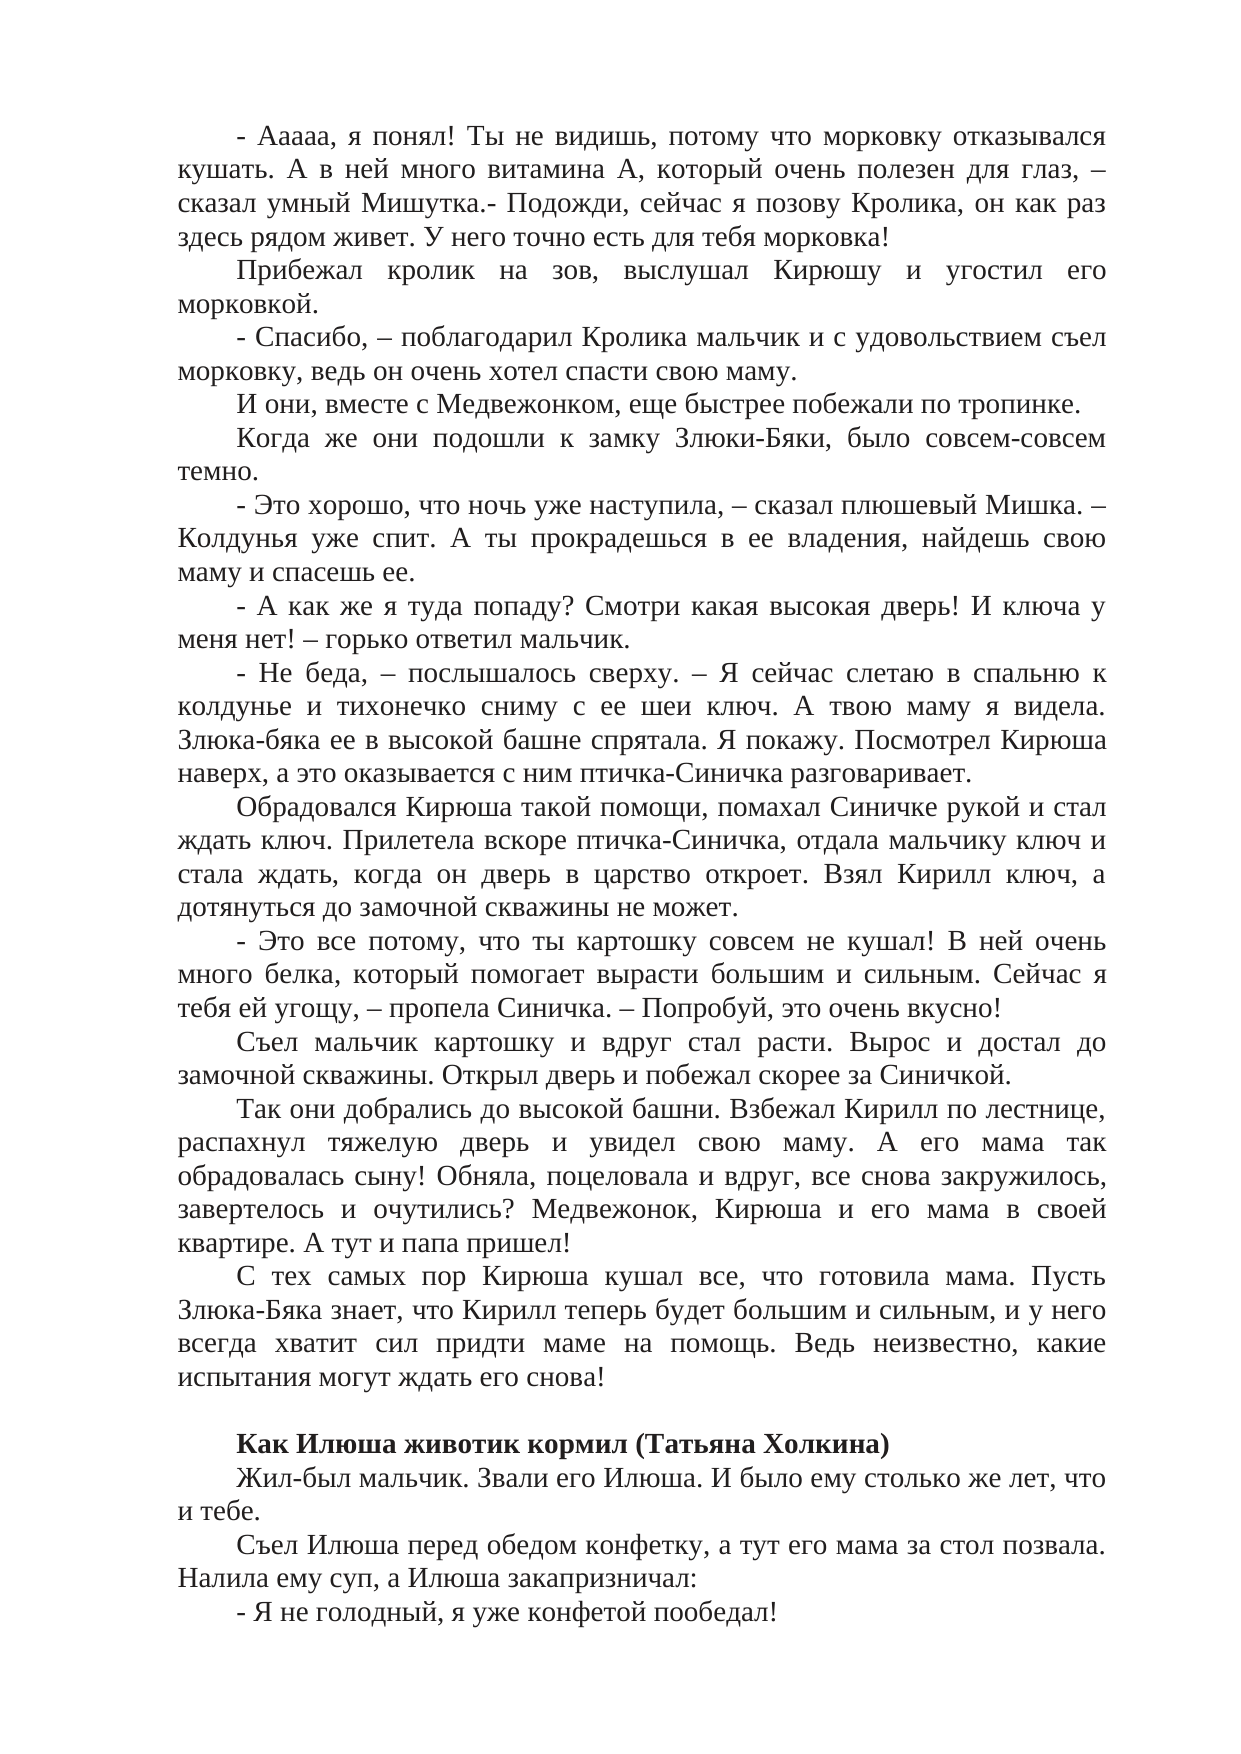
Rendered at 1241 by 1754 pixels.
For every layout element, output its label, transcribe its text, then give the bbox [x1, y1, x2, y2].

text - А как же я туда попаду? Смотри какая высокая дверь! И ключа у меня нет! – горько ответил мальчик. [177, 588, 1107, 655]
text Как Илюша животик кормил (Татьяна Холкина) [177, 1426, 1107, 1460]
text - Ааааа, я понял! Ты не видишь, потому что морковку отказывался кушать. А в ней много витамина А, который очень полезен для глаз, – сказал умный Мишутка.- Подожди, сейчас я позову Кролика, он как раз здесь рядом живет. У него точно есть для тебя морковка! [177, 118, 1107, 252]
text - Не беда, – послышалось сверху. – Я сейчас слетаю в спальню к колдунье и тихонечко сниму с ее шеи ключ. А твою маму я видела. Злюка-бяка ее в высокой башне спрятала. Я покажу. Посмотрел Кирюша наверх, а это оказывается с ним птичка-Синичка разговаривает. [177, 655, 1107, 789]
text - Это все потому, что ты картошку совсем не кушал! В ней очень много белка, который помогает вырасти большим и сильным. Сейчас я тебя ей угощу, – пропела Синичка. – Попробуй, это очень вкусно! [177, 923, 1107, 1024]
text - Это хорошо, что ночь уже наступила, – сказал плюшевый Мишка. – Колдунья уже спит. А ты прокрадешься в ее владения, найдешь свою маму и спасешь ее. [177, 487, 1107, 588]
text С тех самых пор Кирюша кушал все, что готовила мама. Пусть Злюка-Бяка знает, что Кирилл теперь будет большим и сильным, и у него всегда хватит сил придти маме на помощь. Ведь неизвестно, какие испытания могут ждать его снова! [177, 1258, 1107, 1393]
text - Спасибо, – поблагодарил Кролика мальчик и с удовольствием съел морковку, ведь он очень хотел спасти свою маму. [177, 319, 1107, 386]
text Жил-был мальчик. Звали его Илюша. И было ему столько же лет, что и тебе. [177, 1460, 1107, 1527]
text Когда же они подошли к замку Злюки-Бяки, было совсем-совсем темно. [177, 420, 1107, 487]
text Съел мальчик картошку и вдруг стал расти. Вырос и достал до замочной скважины. Открыл дверь и побежал скорее за Синичкой. [177, 1024, 1107, 1091]
text И они, вместе с Медвежонком, еще быстрее побежали по тропинке. [177, 386, 1107, 420]
text Так они добрались до высокой башни. Взбежал Кирилл по лестнице, распахнул тяжелую дверь и увидел свою маму. А его мама так обрадовалась сыну! Обняла, поцеловала и вдруг, все снова закружилось, завертелось и очутились? Медвежонок, Кирюша и его мама в своей квартире. А тут и папа пришел! [177, 1091, 1107, 1258]
text Съел Илюша перед обедом конфетку, а тут его мама за стол позвала. Налила ему суп, а Илюша закапризничал: [177, 1527, 1107, 1594]
text Прибежал кролик на зов, выслушал Кирюшу и угостил его морковкой. [177, 252, 1107, 319]
text - Я не голодный, я уже конфетой пообедал! [177, 1594, 1107, 1627]
text Обрадовался Кирюша такой помощи, помахал Синичке рукой и стал ждать ключ. Прилетела вскоре птичка-Синичка, отдала мальчику ключ и стала ждать, когда он дверь в царство откроет. Взял Кирилл ключ, а дотянуться до замочной скважины не может. [177, 789, 1107, 923]
